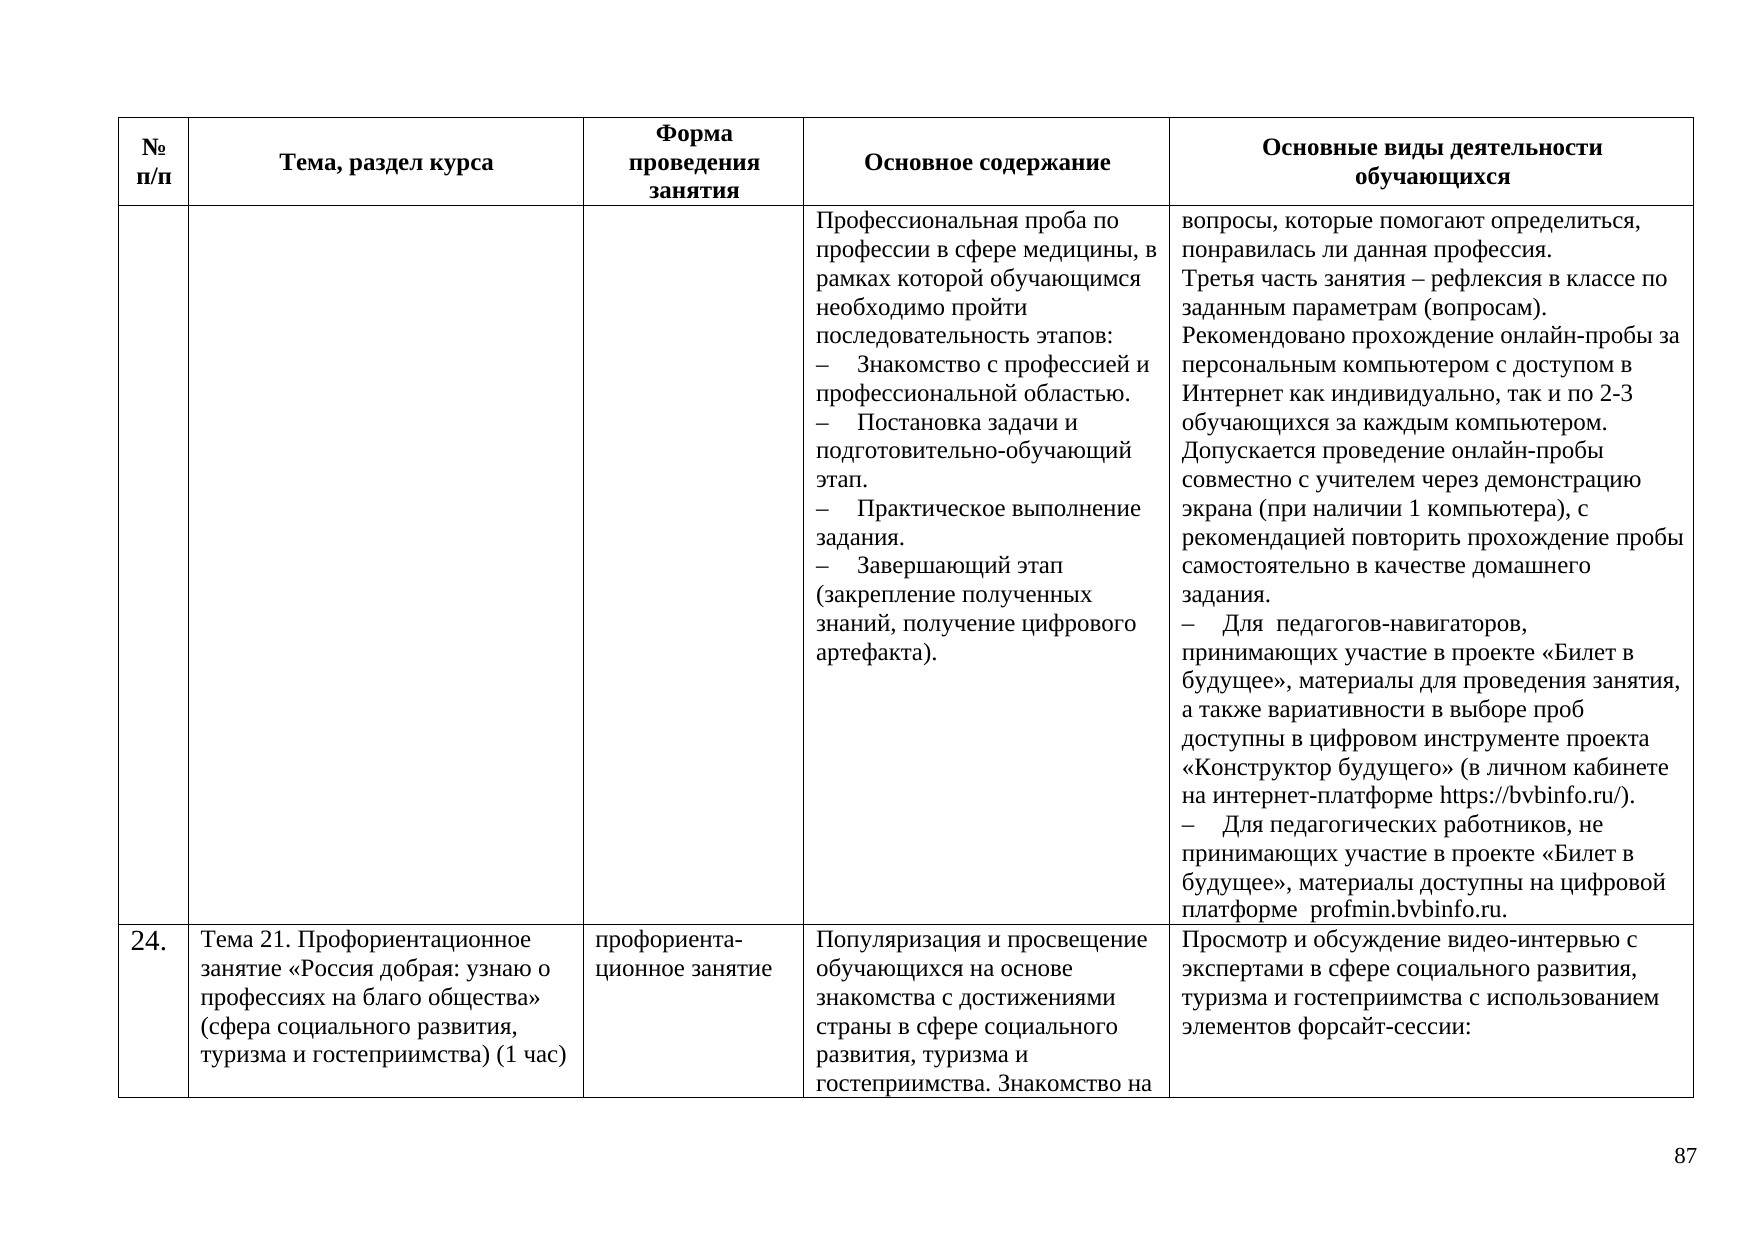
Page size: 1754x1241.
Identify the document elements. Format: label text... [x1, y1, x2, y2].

table_cell вопросы, которые помогают определиться, понравилась ли данная профессия. Третья часть занятия – рефлексия в классе по заданным параметрам (вопросам). Рекомендовано прохождение онлайн-пробы за персональным компьютером с доступом в Интернет как индивидуально, так и по 2-3 обучающихся за каждым компьютером. Допускается проведение онлайн-пробы совместно с учителем через демонстрацию экрана (при наличии 1 компьютера), с рекомендацией повторить прохождение пробы самостоятельно в качестве домашнего задания. Для педагогов-навигаторов, принимающих участие в проекте «Билет в будущее», материалы для проведения занятия, а также вариативности в выборе проб доступны в цифровом инструменте проекта «Конструктор будущего» (в личном кабинете на интернет-платформе https://bvbinfo.ru/). Для педагогических работников, не принимающих участие в проекте «Билет в будущее», материалы доступны на цифровой платформе profmin.bvbinfo.ru. [1170, 206, 1693, 923]
table_cell 24. [119, 925, 188, 1097]
table_cell Просмотр и обсуждение видео-интервью с экспертами в сфере социального развития, туризма и гостеприимства с использованием элементов форсайт-сессии: [1170, 925, 1693, 1097]
table_cell Тема 21. Профориентационное занятие «Россия добрая: узнаю о профессиях на благо общества» (сфера социального развития, туризма и гостеприимства) (1 час) [189, 925, 583, 1097]
table_header Тема, раздел курса [189, 118, 583, 204]
table_header Форма проведения занятия [584, 118, 803, 204]
table_cell Профессиональная проба по профессии в сфере медицины, в рамках которой обучающимся необходимо пройти последовательность этапов: Знакомство с профессией и профессиональной областью. Постановка задачи и подготовительно-обучающий этап. Практическое выполнение задания. Завершающий этап (закрепление полученных знаний, получение цифрового артефакта). [804, 206, 1169, 923]
table_cell Популяризация и просвещение обучающихся на основе знакомства с достижениями страны в сфере социального развития, туризма и гостеприимства. Знакомство на [804, 925, 1169, 1097]
table_cell [189, 206, 583, 923]
table_header Основные виды деятельности обучающихся [1170, 118, 1693, 204]
table_header № п/п [119, 118, 188, 204]
table_header Основное содержание [804, 118, 1169, 204]
table_cell [119, 206, 188, 923]
table_cell профориента- ционное занятие [584, 925, 803, 1097]
table_cell [584, 206, 803, 923]
